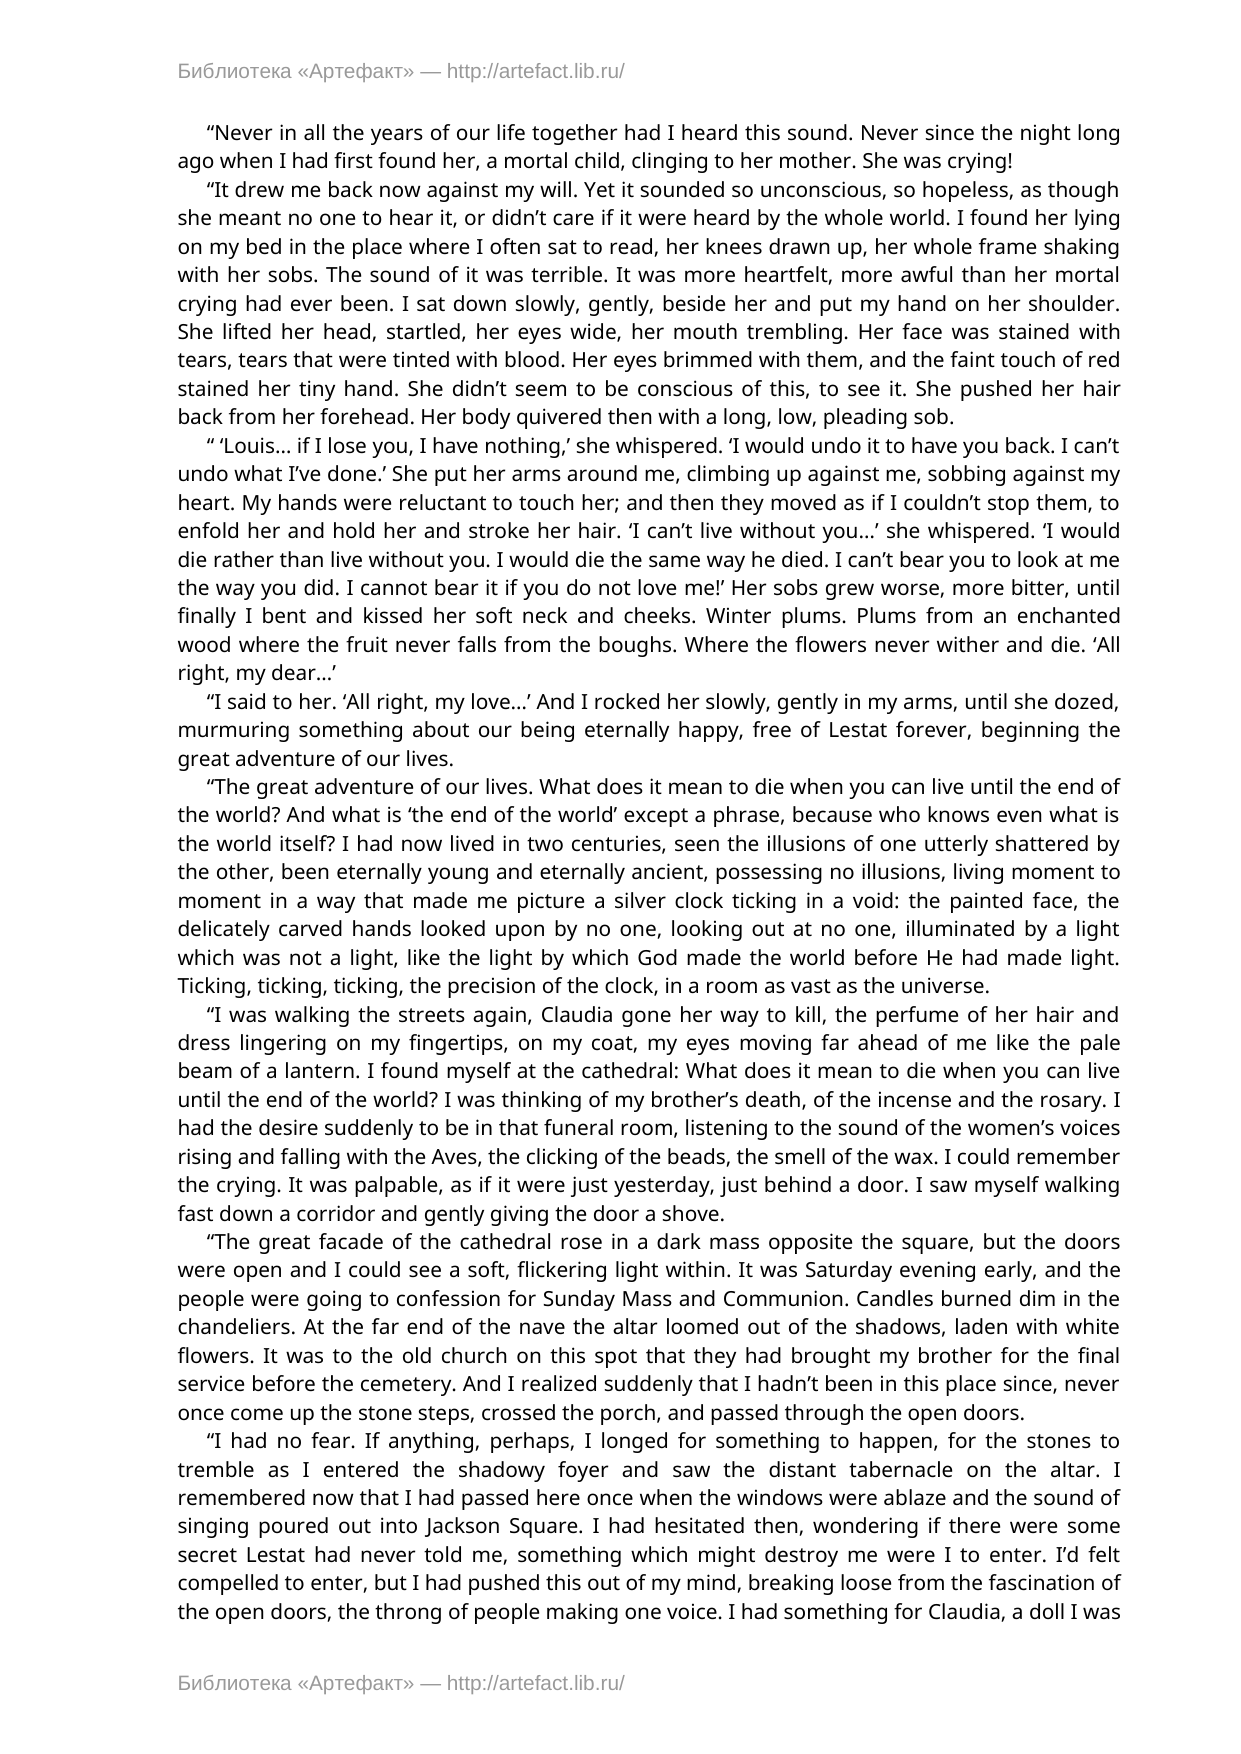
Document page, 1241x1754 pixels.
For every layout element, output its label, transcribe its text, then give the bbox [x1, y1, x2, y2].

text “It drew me back now against my will. Yet it sounded so unconscious, so hopeless, as though she meant no one to hear it, or didn’t care if it were heard by the whole world. I found her lying on my bed in the place where I often sat to read, her knees drawn up, her whole frame shaking with her sobs. The sound of it was terrible. It was more heartfelt, more awful than her mortal crying had ever been. I sat down slowly, gently, beside her and put my hand on her shoulder. She lifted her head, startled, her eyes wide, her mouth trembling. Her face was stained with tears, tears that were tinted with blood. Her eyes brimmed with them, and the faint touch of red stained her tiny hand. She didn’t seem to be conscious of this, to see it. She pushed her hair back from her forehead. Her body quivered then with a long, low, pleading sob. [177, 175, 1122, 431]
text “The great adventure of our lives. What does it mean to die when you can live until the end of the world? And what is ‘the end of the world’ except a phrase, because who knows even what is the world itself? I had now lived in two centuries, seen the illusions of one utterly shattered by the other, been eternally young and eternally ancient, possessing no illusions, living moment to moment in a way that made me picture a silver clock ticking in a void: the painted face, the delicately carved hands looked upon by no one, looking out at no one, illuminated by a light which was not a light, like the light by which God made the world before He had made light. Ticking, ticking, ticking, the precision of the clock, in a room as vast as the universe. [177, 772, 1122, 1000]
text “ ‘Louis… if I lose you, I have nothing,’ she whispered. ‘I would undo it to have you back. I can’t undo what I’ve done.’ She put her arms around me, climbing up against me, sobbing against my heart. My hands were reluctant to touch her; and then they moved as if I couldn’t stop them, to enfold her and hold her and stroke her hair. ‘I can’t live without you…’ she whispered. ‘I would die rather than live without you. I would die the same way he died. I can’t bear you to look at me the way you did. I cannot bear it if you do not love me!’ Her sobs grew worse, more bitter, until finally I bent and kissed her soft neck and cheeks. Winter plums. Plums from an enchanted wood where the fruit never falls from the boughs. Where the flowers never wither and die. ‘All right, my dear…’ [177, 431, 1122, 687]
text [177, 1426, 1122, 1625]
text “Never in all the years of our life together had I heard this sound. Never since the night long ago when I had first found her, a mortal child, clinging to her mother. She was crying! [177, 118, 1122, 175]
text “I said to her. ‘All right, my love…’ And I rocked her slowly, gently in my arms, until she dozed, murmuring something about our being eternally happy, free of Lestat forever, beginning the great adventure of our lives. [177, 687, 1122, 772]
text “The great facade of the cathedral rose in a dark mass opposite the square, but the doors were open and I could see a soft, flickering light within. It was Saturday evening early, and the people were going to confession for Sunday Mass and Communion. Candles burned dim in the chandeliers. At the far end of the nave the altar loomed out of the shadows, laden with white flowers. It was to the old church on this spot that they had brought my brother for the final service before the cemetery. And I realized suddenly that I hadn’t been in this place since, never once come up the stone steps, crossed the porch, and passed through the open doors. [177, 1227, 1122, 1426]
text “I was walking the streets again, Claudia gone her way to kill, the perfume of her hair and dress lingering on my fingertips, on my coat, my eyes moving far ahead of me like the pale beam of a lantern. I found myself at the cathedral: What does it mean to die when you can live until the end of the world? I was thinking of my brother’s death, of the incense and the rosary. I had the desire suddenly to be in that funeral room, listening to the sound of the women’s voices rising and falling with the Aves, the clicking of the beads, the smell of the wax. I could remember the crying. It was palpable, as if it were just yesterday, just behind a door. I saw myself walking fast down a corridor and gently giving the door a shove. [177, 1000, 1122, 1227]
